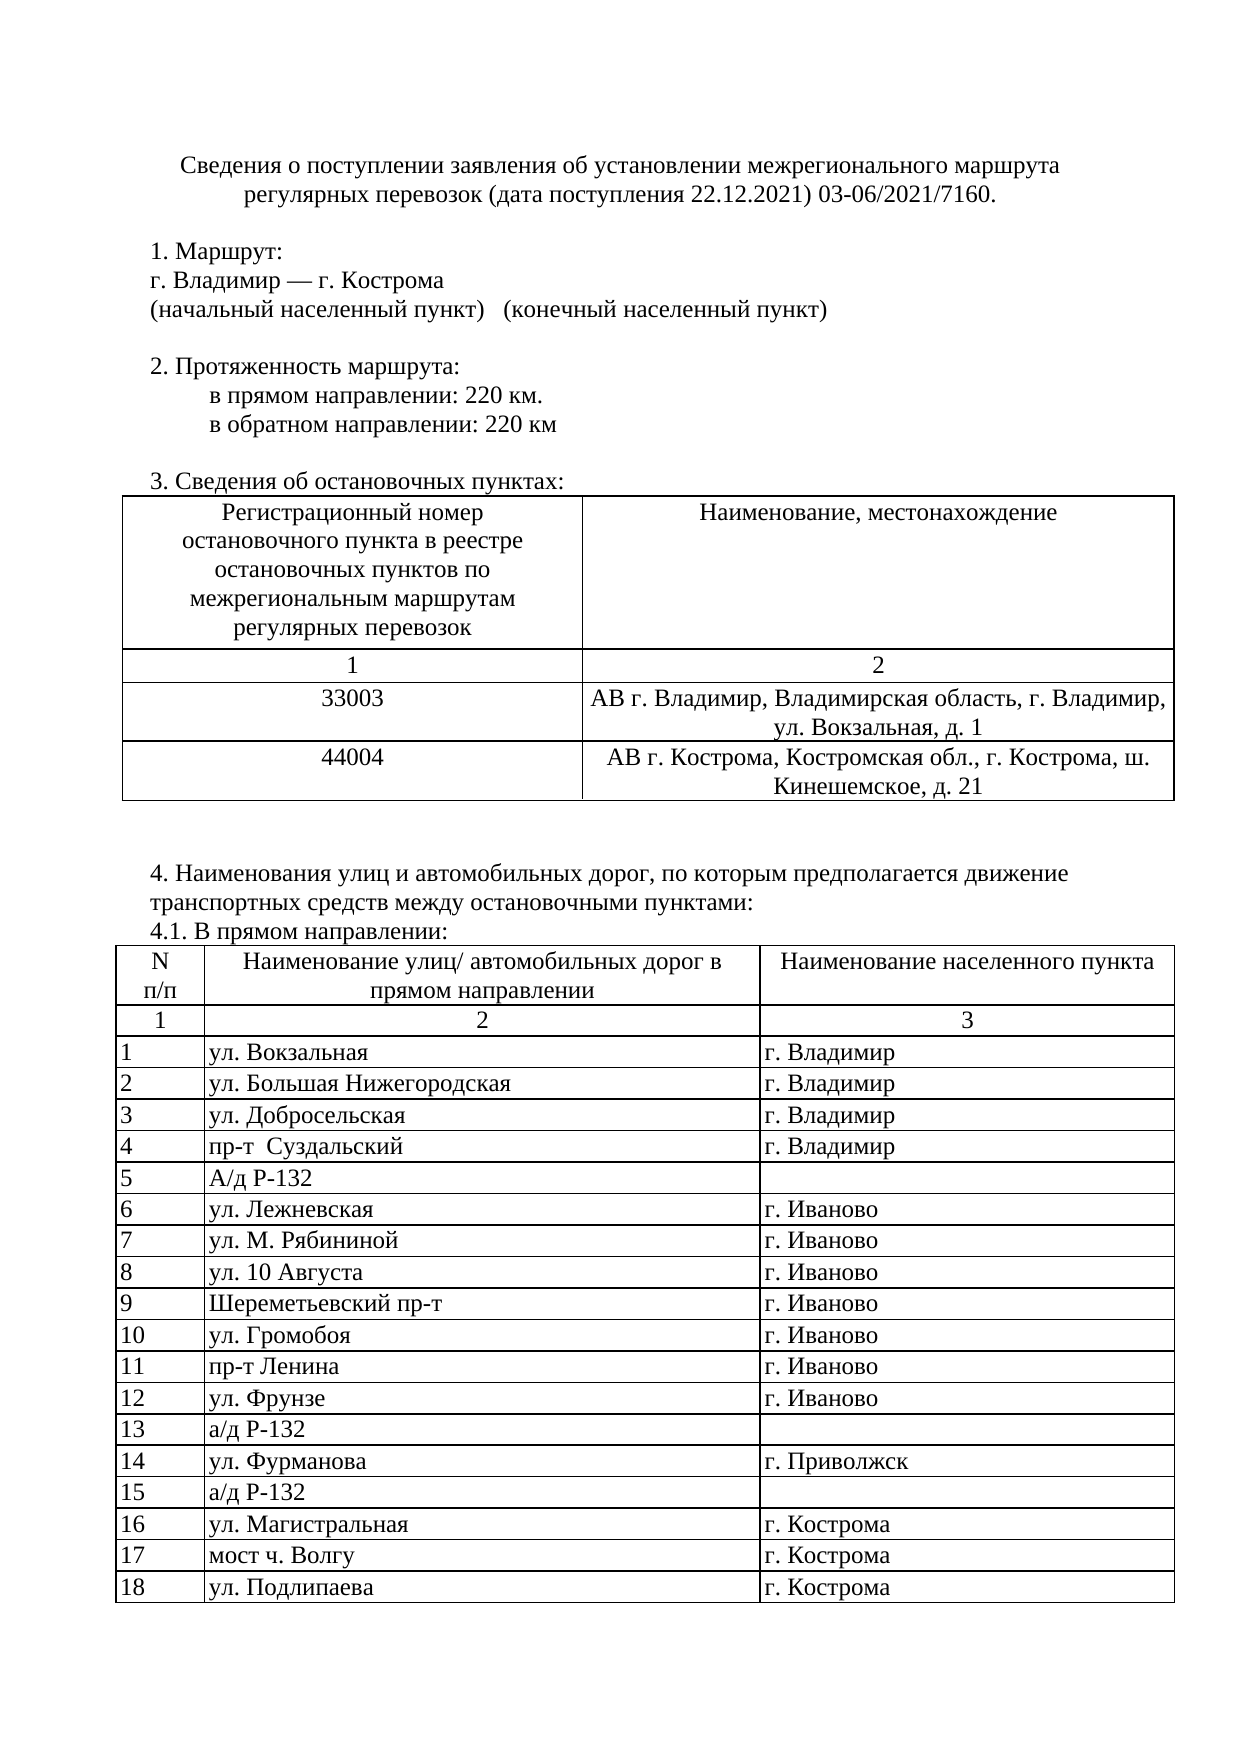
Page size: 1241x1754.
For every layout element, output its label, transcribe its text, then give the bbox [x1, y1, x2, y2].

table_cell 4 [117, 1131, 204, 1161]
table_cell г. Владимир [761, 1068, 1174, 1098]
table_cell г. Владимир [761, 1131, 1174, 1161]
table_cell пр-т Ленина [205, 1352, 759, 1381]
table_cell г. Иваново [761, 1320, 1174, 1350]
table_header Наименование улиц/ автомобильных дорог в прямом направлении [205, 946, 759, 1004]
table_header Наименование населенного пункта [761, 946, 1174, 1004]
table_cell Шереметьевский пр-т [205, 1289, 759, 1318]
text в обратном направлении: 220 км [150, 409, 1090, 437]
table_cell 2 [117, 1068, 204, 1098]
table_cell ул. Магистральная [205, 1509, 759, 1539]
table_cell г. Иваново [761, 1383, 1174, 1413]
table_cell 14 [117, 1446, 204, 1476]
text 3. Сведения об остановочных пунктах: [150, 466, 1090, 495]
table_cell пр-т Суздальский [205, 1131, 759, 1161]
text 4. Наименования улиц и автомобильных дорог, по которым предполагается движение транспортных средств между остановочными пунктами: [150, 858, 1090, 916]
table_cell АВ г. Кострома, Костромская обл., г. Кострома, ш. Кинешемское, д. 21 [583, 742, 1173, 799]
table_cell 9 [117, 1289, 204, 1318]
text в прямом направлении: 220 км. [150, 380, 1090, 409]
table_cell ул. Громобоя [205, 1320, 759, 1350]
text Сведения о поступлении заявления об установлении межрегионального маршрута регулярных перевозок (дата поступления 22.12.2021) 03-06/2021/7160. [150, 150, 1090, 207]
table_cell г. Кострома [761, 1509, 1174, 1539]
table_header Регистрационный номер остановочного пункта в реестре остановочных пунктов по межрегиональным маршрутам регулярных перевозок [123, 497, 582, 648]
table_cell 3 [761, 1006, 1174, 1035]
table_cell 18 [117, 1572, 204, 1602]
table_cell 7 [117, 1226, 204, 1256]
text г. Владимир — г. Кострома [150, 265, 1090, 294]
table_cell ул. Добросельская [205, 1100, 759, 1130]
table_cell 3 [117, 1100, 204, 1130]
text 2. Протяженность маршрута: [150, 351, 1090, 380]
table_cell 17 [117, 1540, 204, 1570]
table_cell 33003 [123, 683, 582, 740]
table_cell г. Иваново [761, 1257, 1174, 1287]
table_cell г. Владимир [761, 1037, 1174, 1067]
table_cell ул. Фурманова [205, 1446, 759, 1476]
table_cell 44004 [123, 742, 582, 799]
table_cell 2 [583, 650, 1173, 681]
table_cell 13 [117, 1415, 204, 1444]
table_cell 6 [117, 1194, 204, 1224]
table_cell 1 [123, 650, 582, 681]
table_cell г. Иваново [761, 1289, 1174, 1318]
table_cell г. Владимир [761, 1100, 1174, 1130]
table_cell а/д Р-132 [205, 1415, 759, 1444]
table_cell 5 [117, 1163, 204, 1193]
table_cell а/д Р-132 [205, 1477, 759, 1507]
table_cell мост ч. Волгу [205, 1540, 759, 1570]
table_cell 15 [117, 1477, 204, 1507]
table_cell 8 [117, 1257, 204, 1287]
table_cell [761, 1163, 1174, 1193]
table_cell г. Иваново [761, 1352, 1174, 1381]
text 1. Маршрут: [150, 236, 1090, 265]
table_cell ул. Фрунзе [205, 1383, 759, 1413]
table_cell г. Иваново [761, 1194, 1174, 1224]
table_cell А/д Р-132 [205, 1163, 759, 1193]
table_cell 1 [117, 1006, 204, 1035]
text 4.1. В прямом направлении: [150, 916, 1090, 945]
table_cell 11 [117, 1352, 204, 1381]
table_cell [761, 1415, 1174, 1444]
table_cell ул. Подлипаева [205, 1572, 759, 1602]
table_cell г. Кострома [761, 1572, 1174, 1602]
table_cell ул. Лежневская [205, 1194, 759, 1224]
table_header Наименование, местонахождение [583, 497, 1173, 648]
table_cell ул. Вокзальная [205, 1037, 759, 1067]
table_cell АВ г. Владимир, Владимирская область, г. Владимир, ул. Вокзальная, д. 1 [583, 683, 1173, 740]
table_cell г. Приволжск [761, 1446, 1174, 1476]
table_cell 12 [117, 1383, 204, 1413]
table_cell г. Иваново [761, 1226, 1174, 1256]
table_cell 10 [117, 1320, 204, 1350]
text (начальный населенный пункт) (конечный населенный пункт) [150, 294, 1090, 322]
table_cell г. Кострома [761, 1540, 1174, 1570]
table_cell ул. 10 Августа [205, 1257, 759, 1287]
table_cell [761, 1477, 1174, 1507]
table_cell 1 [117, 1037, 204, 1067]
table_cell ул. М. Рябининой [205, 1226, 759, 1256]
table_cell ул. Большая Нижегородская [205, 1068, 759, 1098]
table_cell 2 [205, 1006, 759, 1035]
table_header N п/п [117, 946, 204, 1004]
table_cell 16 [117, 1509, 204, 1539]
